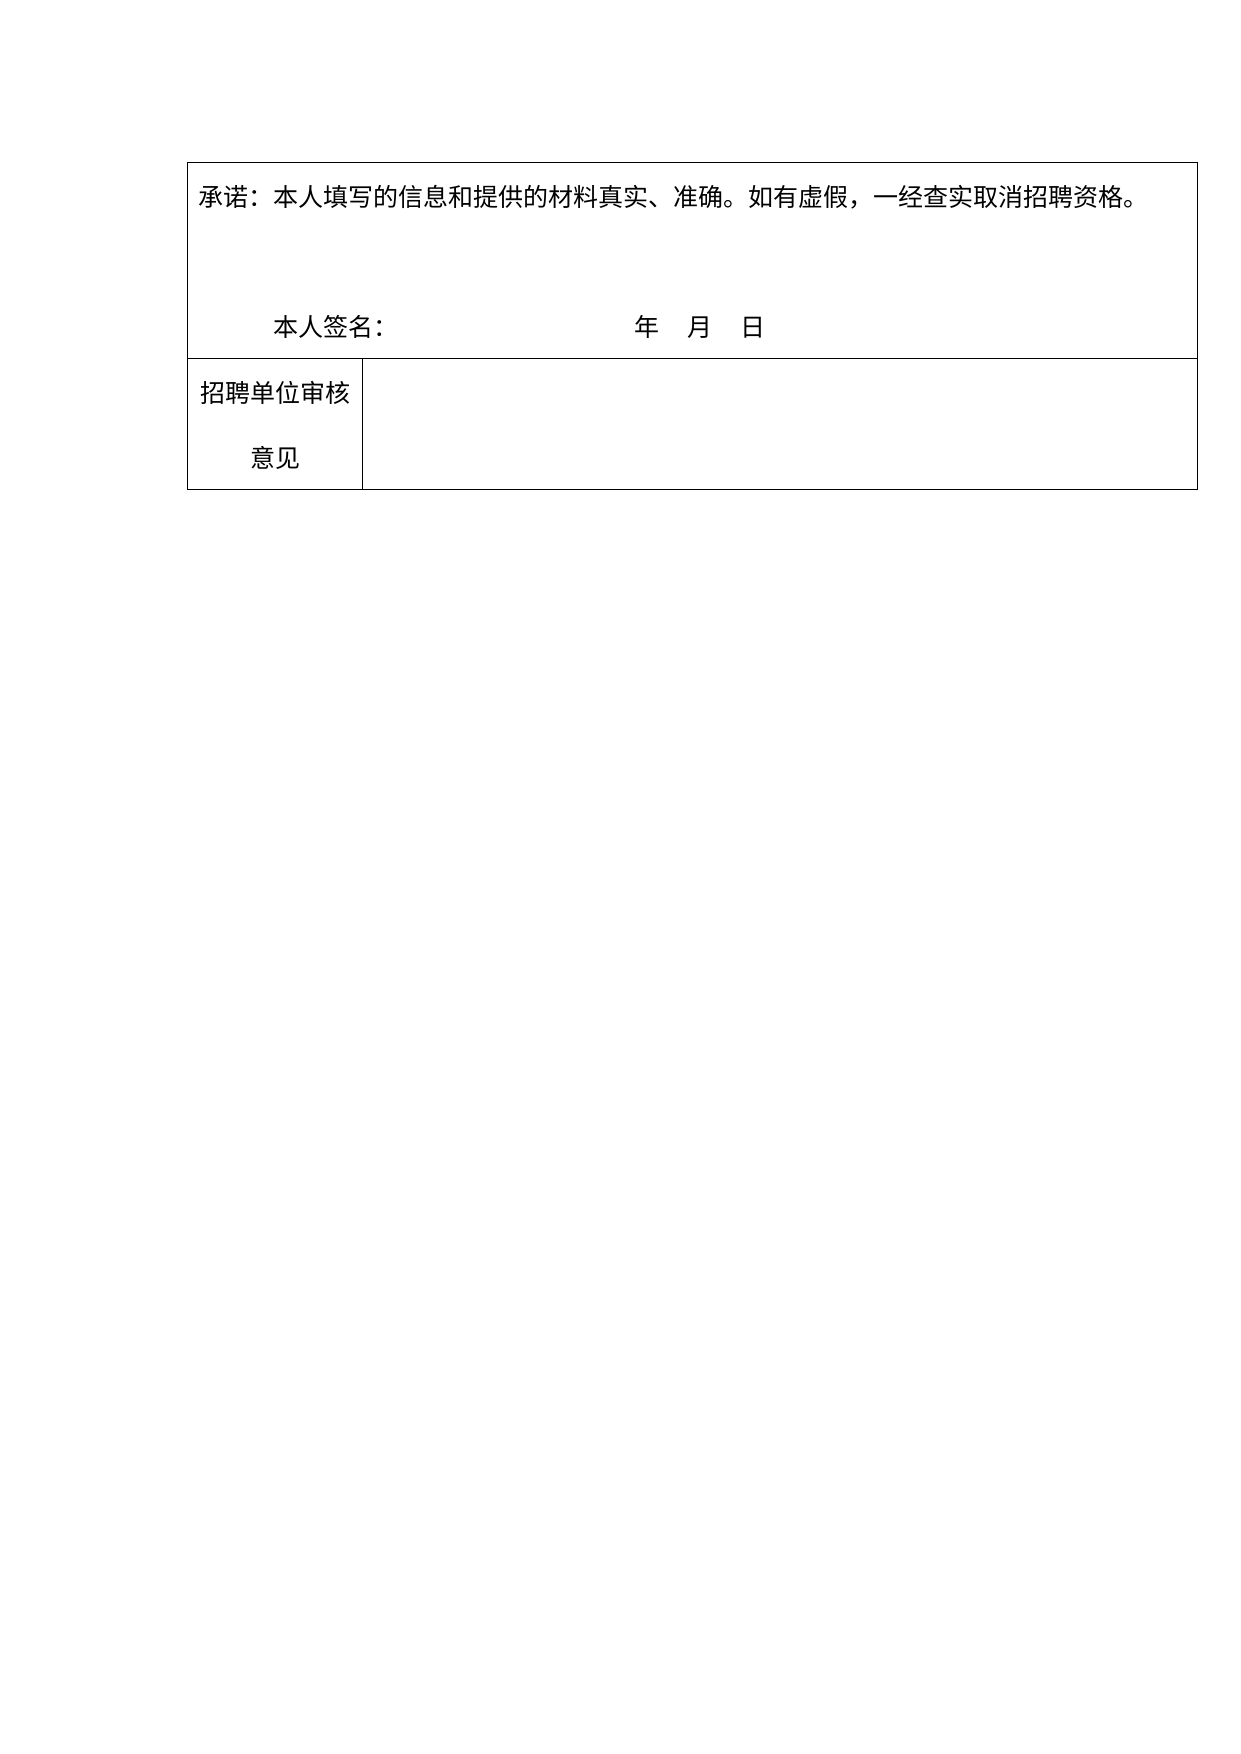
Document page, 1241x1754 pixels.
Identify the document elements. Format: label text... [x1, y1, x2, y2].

table_cell 承诺：本人填写的信息和提供的材料真实、准确。如有虚假，一经查实取消招聘资格。 本人签名： 年 月 日 [188, 163, 1197, 358]
table_cell 招聘单位审核意见 [188, 359, 362, 489]
table_cell [363, 359, 1197, 489]
